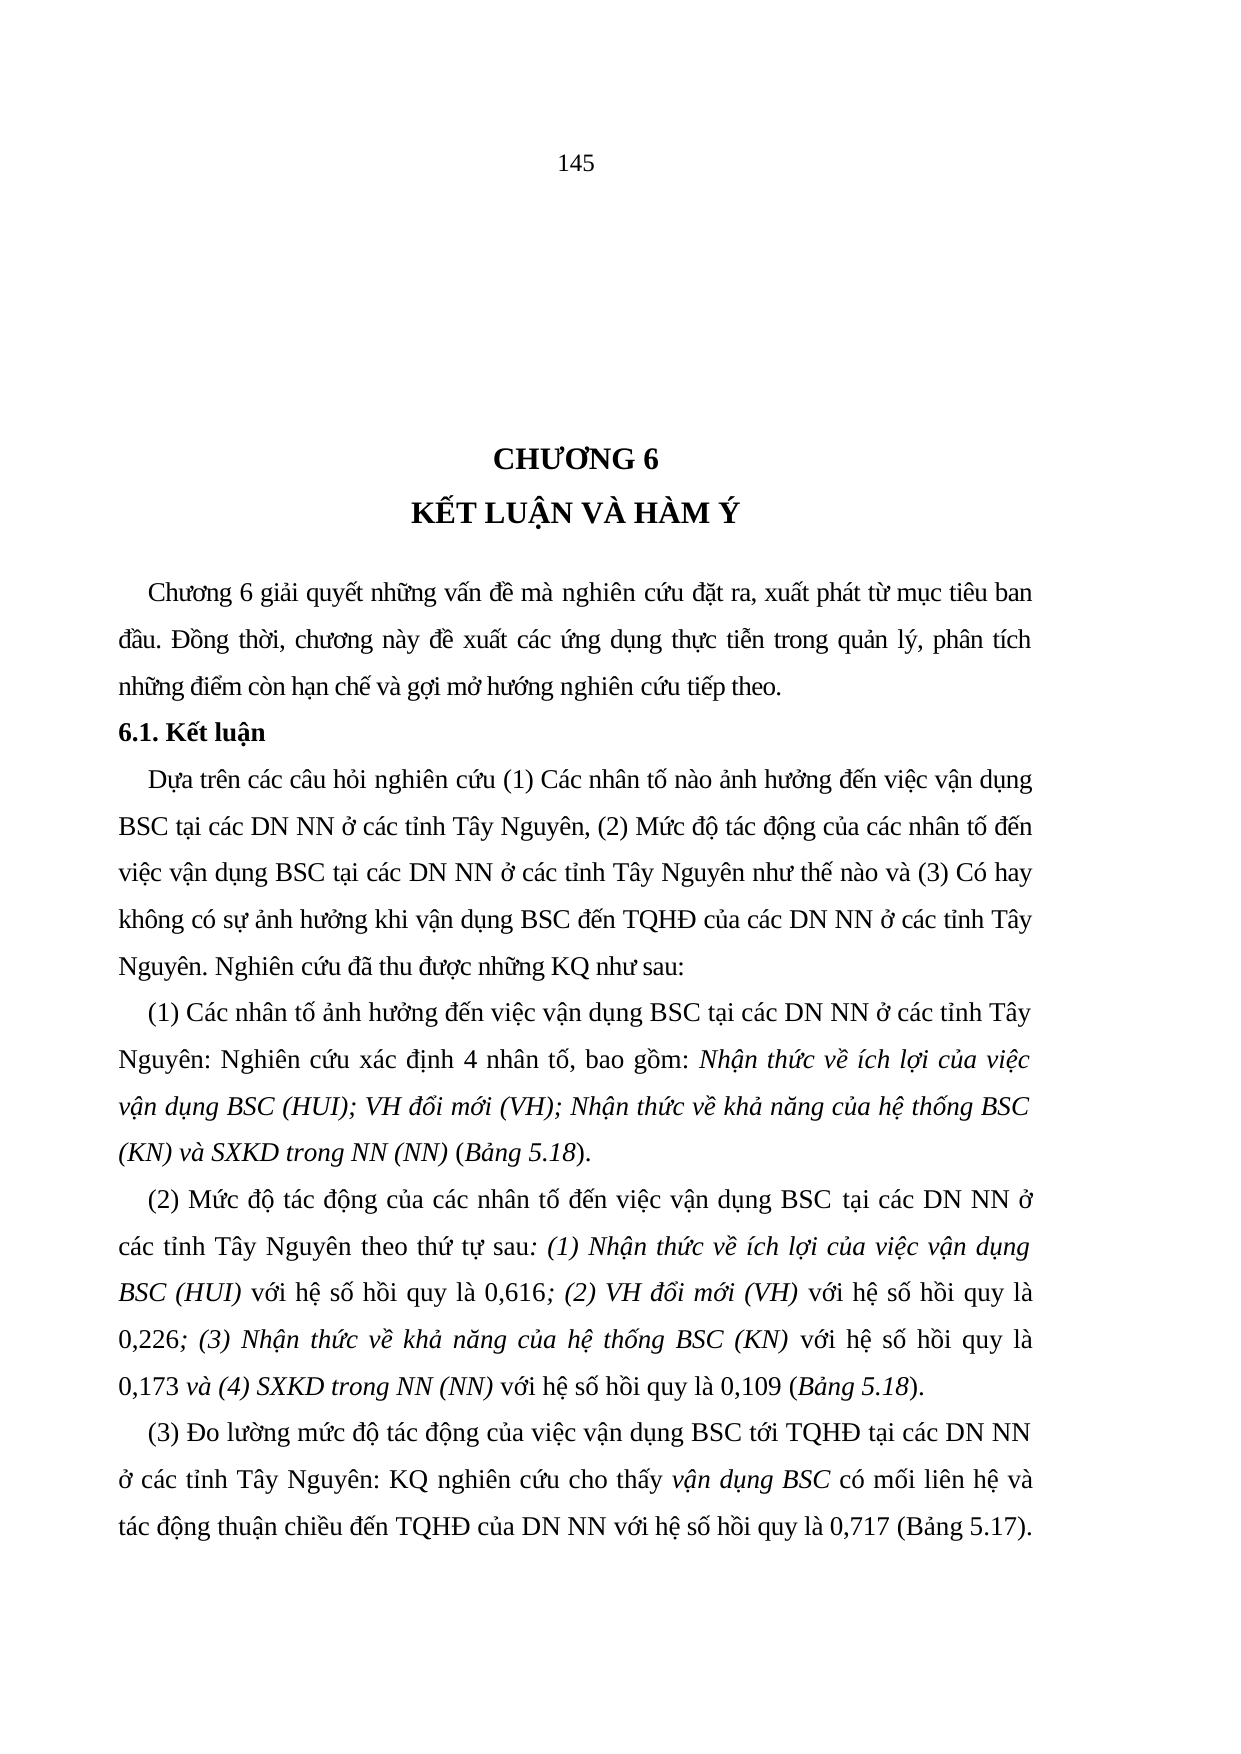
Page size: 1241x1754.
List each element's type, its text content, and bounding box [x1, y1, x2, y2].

subtitle 6.1. Kết luận [118, 717, 1033, 748]
text Dựa trên các câu hỏi nghiên cứu (1) Các nhân tố nào ảnh hưởng đến việc vận dụng BSC tại các DN NN ở các tỉnh Tây Nguyên, (2) Mức độ tác động của các nhân tố đến việc vận dụng BSC tại các DN NN ở các tỉnh Tây Nguyên như thế nào và (3) Có hay không có sự ảnh hưởng khi vận dụng BSC đến TQHĐ của các DN NN ở các tỉnh Tây Nguyên. Nghiên cứu đã thu được những KQ như sau: [118, 763, 1033, 981]
text (1) Các nhân tố ảnh hưởng đến việc vận dụng BSC tại các DN NN ở các tỉnh Tây Nguyên: Nghiên cứu xác định 4 nhân tố, bao gồm: Nhận thức về ích lợi của việc vận dụng BSC (HUI); VH đổi mới (VH); Nhận thức về khả năng của hệ thống BSC (KN) và SXKD trong NN (NN) (Bảng 5.18). [118, 997, 1033, 1168]
text (3) Đo lường mức độ tác động của việc vận dụng BSC tới TQHĐ tại các DN NN ở các tỉnh Tây Nguyên: KQ nghiên cứu cho thấy vận dụng BSC có mối liên hệ và tác động thuận chiều đến TQHĐ của DN NN với hệ số hồi quy là 0,717 (Bảng 5.17). [118, 1417, 1033, 1541]
text Chương 6 giải quyết những vấn đề mà nghiên cứu đặt ra, xuất phát từ mục tiêu ban đầu. Đồng thời, chương này đề xuất các ứng dụng thực tiễn trong quản lý, phân tích những điểm còn hạn chế và gợi mở hướng nghiên cứu tiếp theo. [118, 577, 1033, 701]
text (2) Mức độ tác động của các nhân tố đến việc vận dụng BSC tại các DN NN ở các tỉnh Tây Nguyên theo thứ tự sau: (1) Nhận thức về ích lợi của việc vận dụng BSC (HUI) với hệ số hồi quy là 0,616; (2) VH đổi mới (VH) với hệ số hồi quy là 0,226; (3) Nhận thức về khả năng của hệ thống BSC (KN) với hệ số hồi quy là 0,173 và (4) SXKD trong NN (NN) với hệ số hồi quy là 0,109 (Bảng 5.18). [118, 1183, 1033, 1401]
subtitle KẾT LUẬN VÀ HÀM Ý [118, 494, 1033, 530]
subtitle CHƯƠNG 6 [118, 440, 1033, 476]
